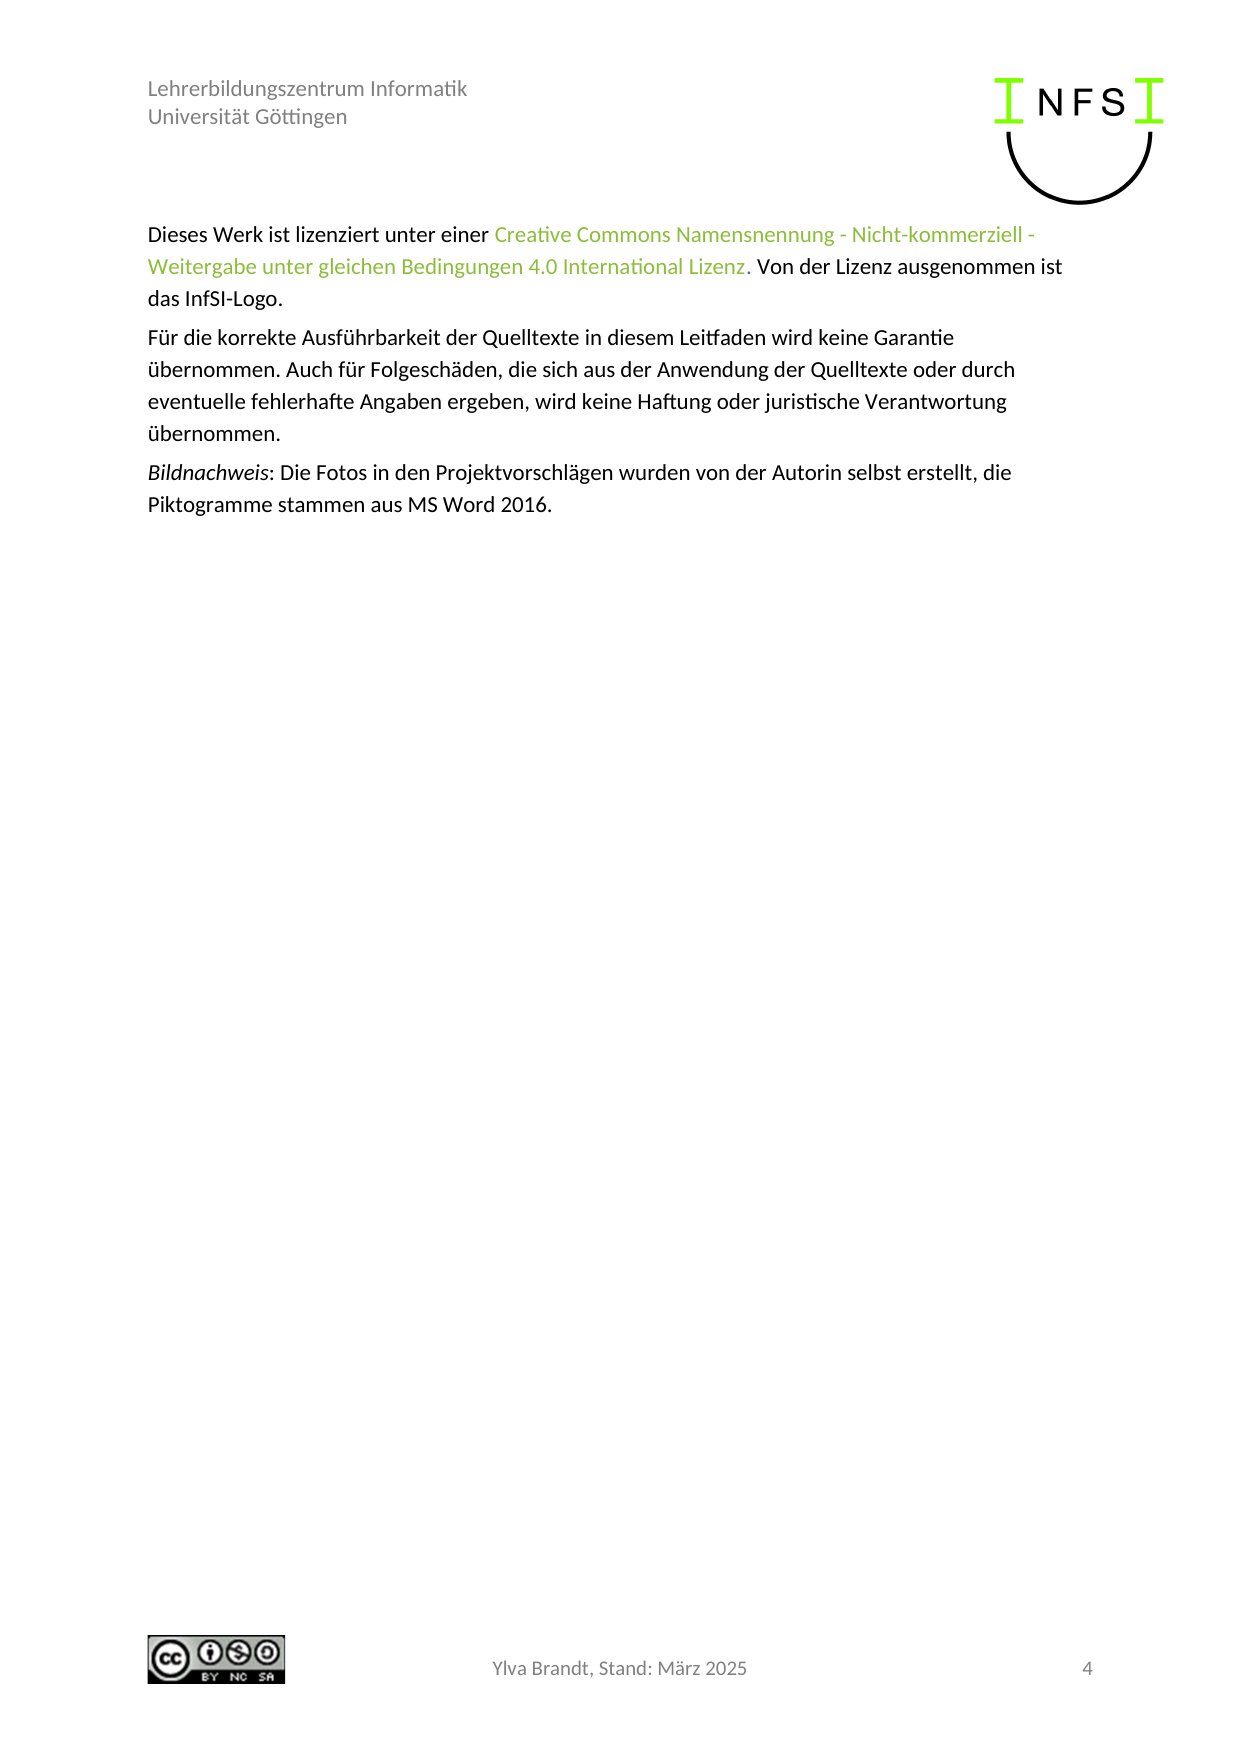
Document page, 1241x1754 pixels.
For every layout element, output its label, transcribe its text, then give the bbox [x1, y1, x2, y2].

text Dieses Werk ist lizenziert unter einer Creative Commons Namensnennung - Nicht-kommerziell - Weitergabe unter gleichen Bedingungen 4.0 International Lizenz. Von der Lizenz ausgenommen ist das InfSI-Logo. [148, 220, 1093, 312]
text Bildnachweis: Die Fotos in den Projektvorschlägen wurden von der Autorin selbst erstellt, die Piktogramme stammen aus MS Word 2016. [148, 458, 1093, 518]
text Für die korrekte Ausführbarkeit der Quelltexte in diesem Leitfaden wird keine Garantie übernommen. Auch für Folgeschäden, die sich aus der Anwendung der Quelltexte oder durch eventuelle fehlerhafte Angaben ergeben, wird keine Haftung oder juristische Verantwortung übernommen. [148, 323, 1093, 447]
picture [994, 78, 1164, 205]
picture [147, 1635, 286, 1684]
